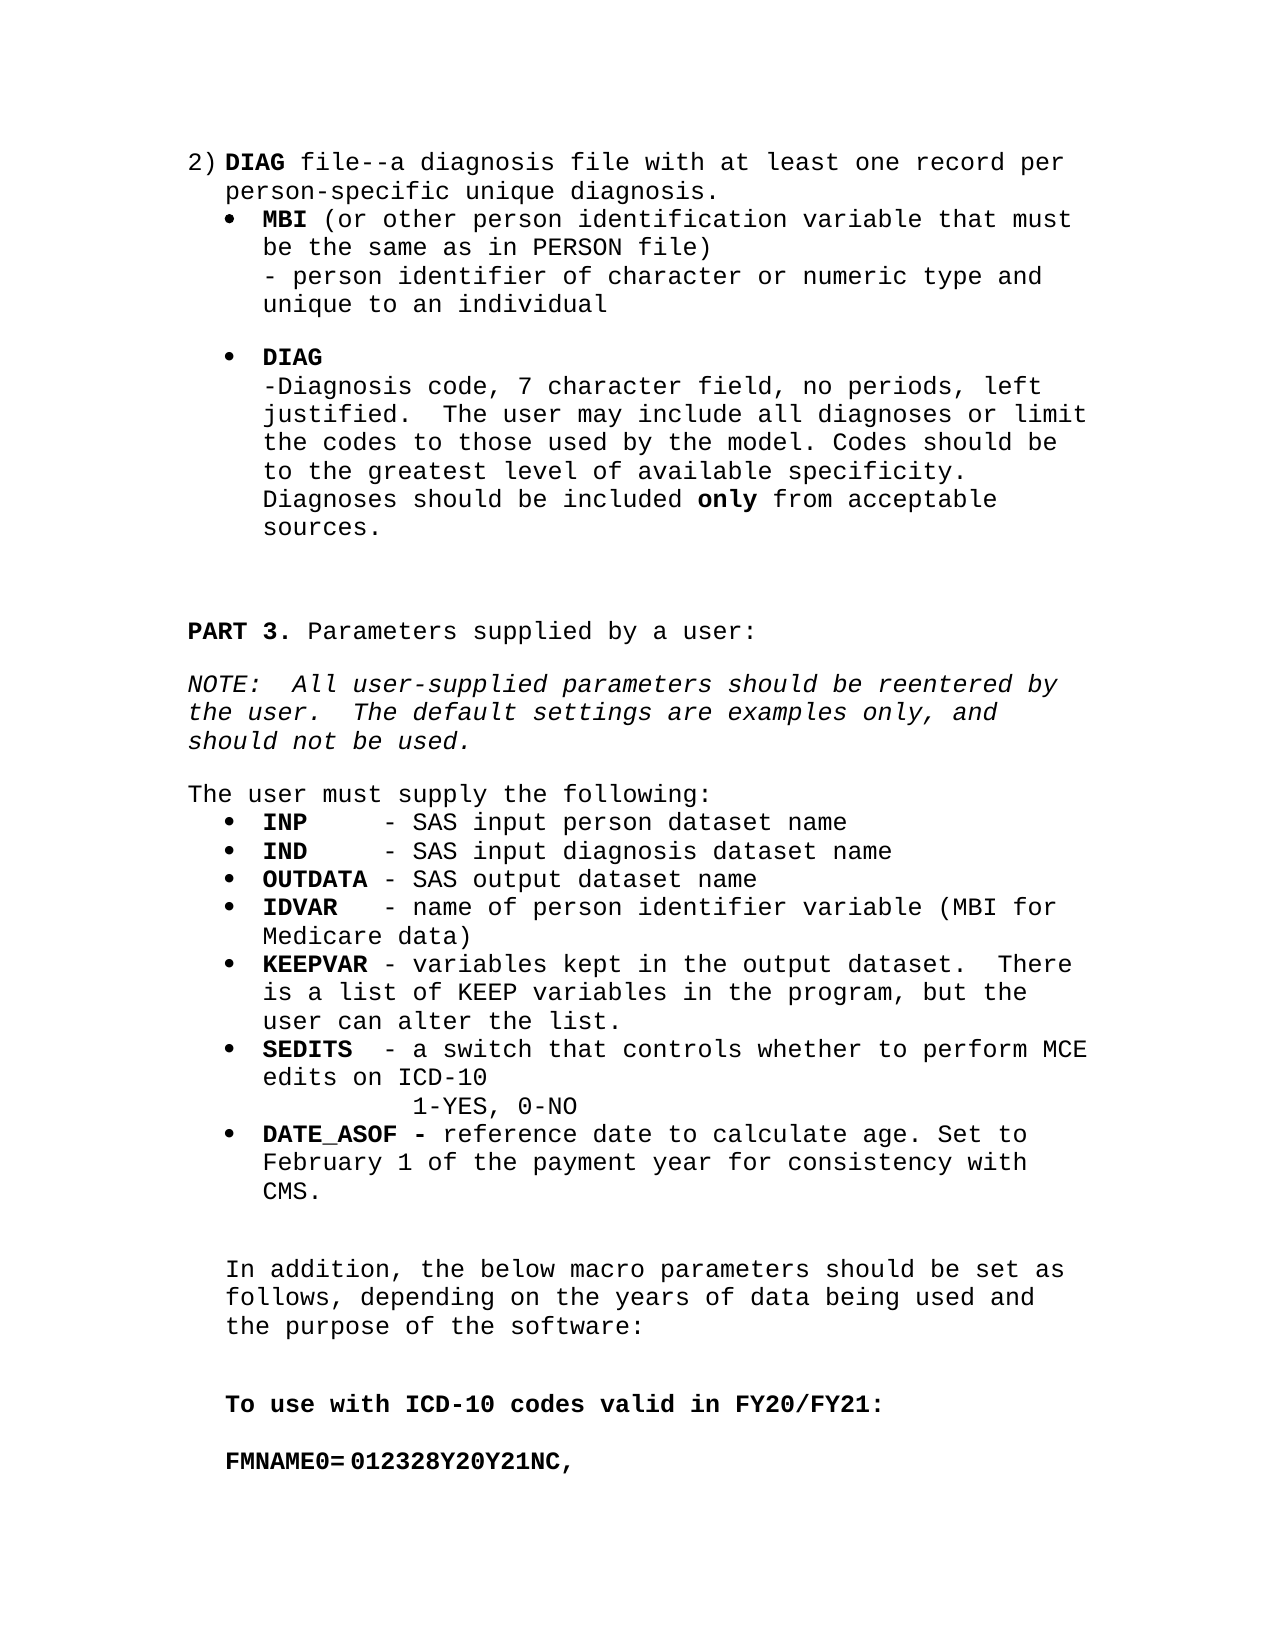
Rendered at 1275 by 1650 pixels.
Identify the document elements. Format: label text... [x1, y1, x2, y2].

text NOTE: All user-supplied parameters should be reentered by the user. The default settings are examples only, and should not be used. [187, 672, 1087, 757]
list SEDITS - a switch that controls whether to perform MCE edits on ICD-10 [225, 1037, 1087, 1093]
text In addition, the below macro parameters should be set as follows, depending on the years of data being used and the purpose of the software: [225, 1257, 1087, 1342]
list DIAG [225, 345, 1087, 373]
text To use with ICD-10 codes valid in FY20/FY21: [225, 1392, 1087, 1420]
list OUTDATA - SAS output dataset name [225, 867, 1087, 895]
text - person identifier of character or numeric type and unique to an individual [262, 263, 1087, 320]
list INP - SAS input person dataset name [225, 810, 1087, 838]
text 1-YES, 0-NO [412, 1093, 1087, 1122]
text The user must supply the following: [187, 782, 1087, 810]
list MBI (or other person identification variable that must be the same as in PERSON file) [225, 207, 1087, 263]
list DATE_ASOF - reference date to calculate age. Set to February 1 of the payment year for consistency with CMS. [225, 1122, 1087, 1207]
list DIAG file--a diagnosis file with at least one record per person-specific unique diagnosis. [187, 150, 1087, 207]
list KEEPVAR - variables kept in the output dataset. There is a list of KEEP variables in the program, but the user can alter the list. [225, 952, 1087, 1037]
list IDVAR - name of person identifier variable (MBI for Medicare data) [225, 895, 1087, 952]
text FMNAME0= 012328Y20Y21NC, [225, 1448, 1087, 1477]
subtitle PART 3. Parameters supplied by a user: [187, 618, 1087, 647]
text -Diagnosis code, 7 character field, no periods, left justified. The user may include all diagnoses or limit the codes to those used by the model. Codes should be to the greatest level of available specificity. Diagnoses should be included only from acceptable sources. [262, 373, 1087, 543]
list - SAS input diagnosis dataset name [225, 838, 1087, 867]
